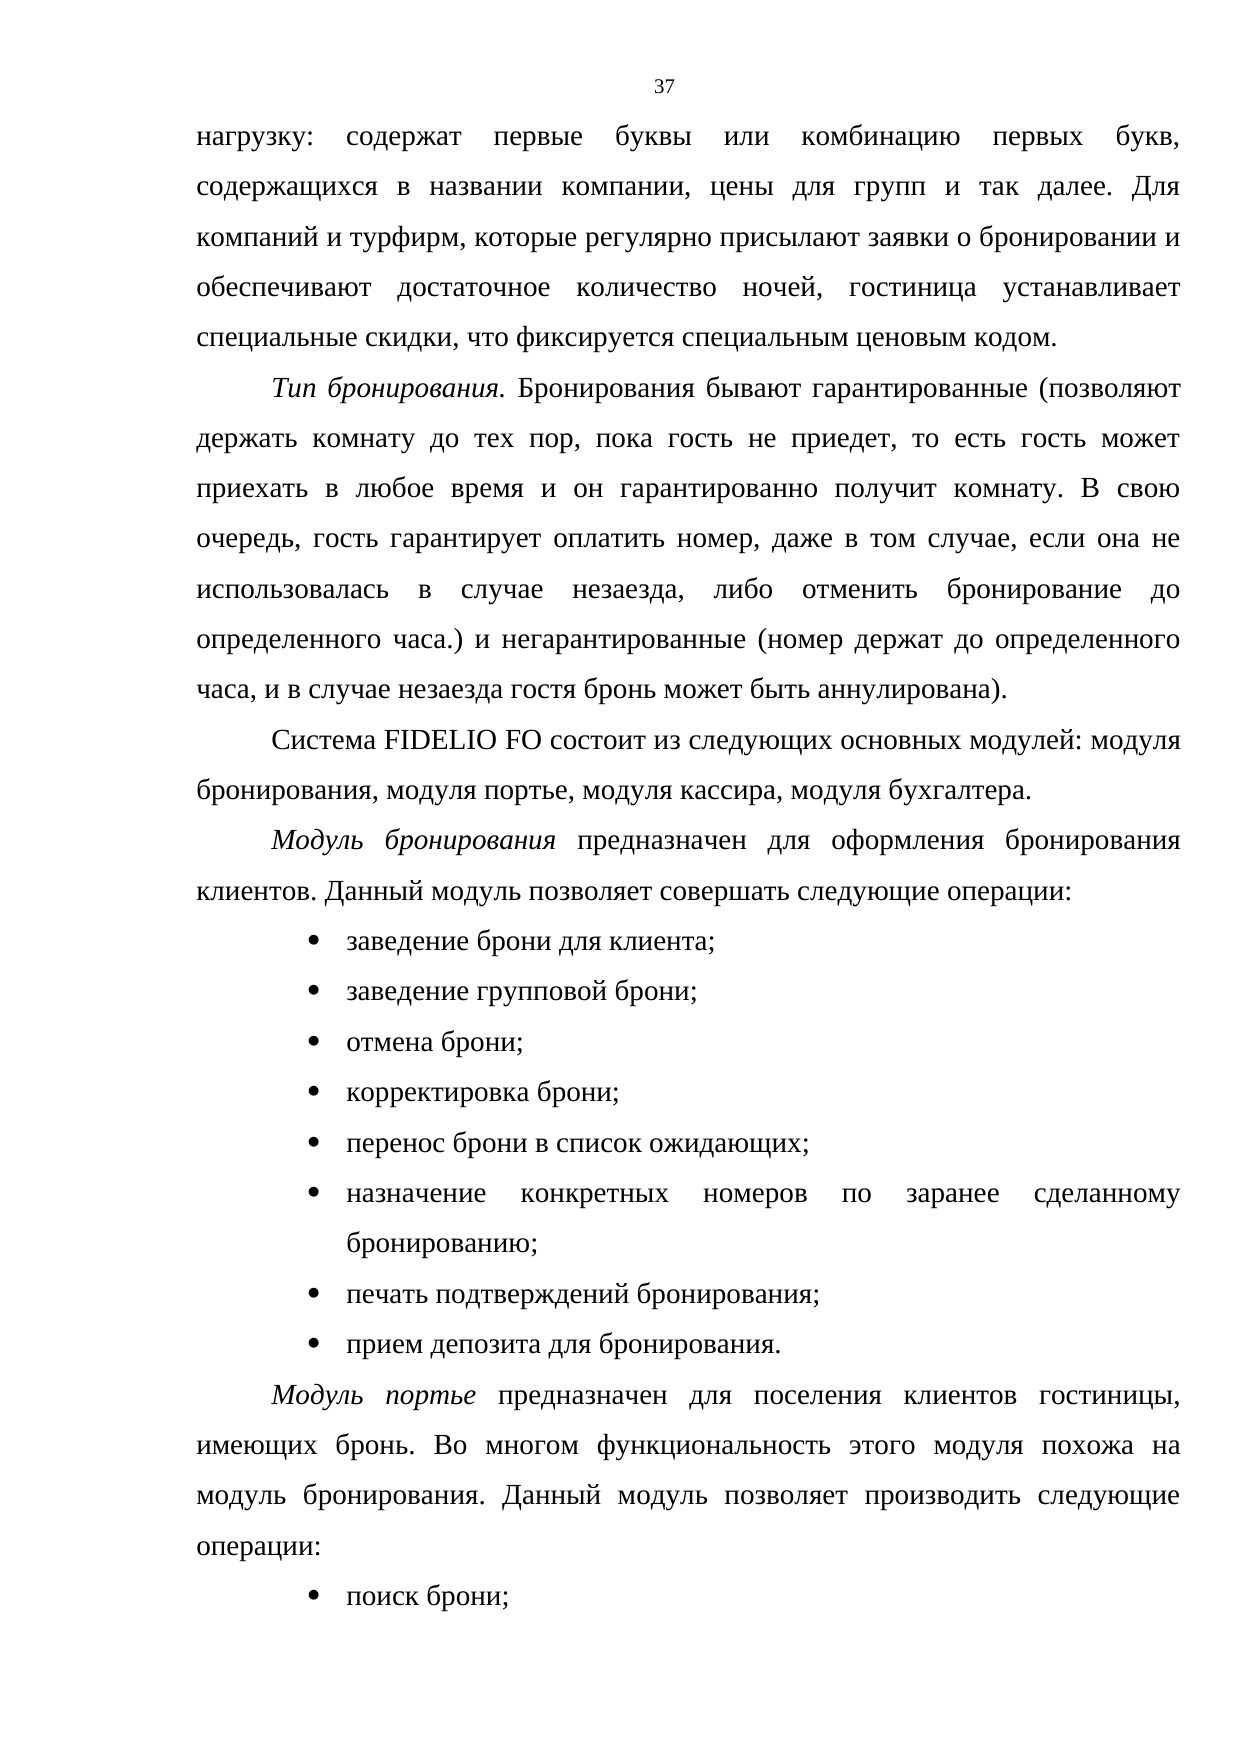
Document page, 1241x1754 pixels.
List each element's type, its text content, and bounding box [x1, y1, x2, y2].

list печать подтверждений бронирования; [308, 1276, 1181, 1309]
text Система FIDELIO FO состоит из следующих основных модулей: модуля бронирования, модуля портье, модуля кассира, модуля бухгалтера. [196, 722, 1181, 806]
text Тип бронирования. Бронирования бывают гарантированные (позволяют держать комнату до тех пор, пока гость не приедет, то есть гость может приехать в любое время и он гарантированно получит комнату. В свою очередь, гость гарантирует оплатить номер, даже в том случае, если она не использовалась в случае незаезда, либо отменить бронирование до определенного часа.) и негарантированные (номер держат до определенного часа, и в случае незаезда гостя бронь может быть аннулирована). [196, 370, 1181, 705]
list прием депозита для бронирования. [308, 1326, 1181, 1360]
list корректировка брони; [308, 1074, 1181, 1108]
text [196, 118, 1181, 353]
list назначение конкретных номеров по заранее сделанному бронированию; [308, 1175, 1181, 1259]
list заведение групповой брони; [308, 973, 1181, 1007]
text Модуль портье предназначен для поселения клиентов гостиницы, имеющих бронь. Во многом функциональность этого модуля похожа на модуль бронирования. Данный модуль позволяет производить следующие операции: [196, 1377, 1181, 1561]
list перенос брони в список ожидающих; [308, 1125, 1181, 1158]
list отмена брони; [308, 1024, 1181, 1058]
text Модуль бронирования предназначен для оформления бронирования клиентов. Данный модуль позволяет совершать следующие операции: [196, 822, 1181, 906]
list поиск брони; [308, 1578, 1181, 1612]
list заведение брони для клиента; [308, 923, 1181, 957]
